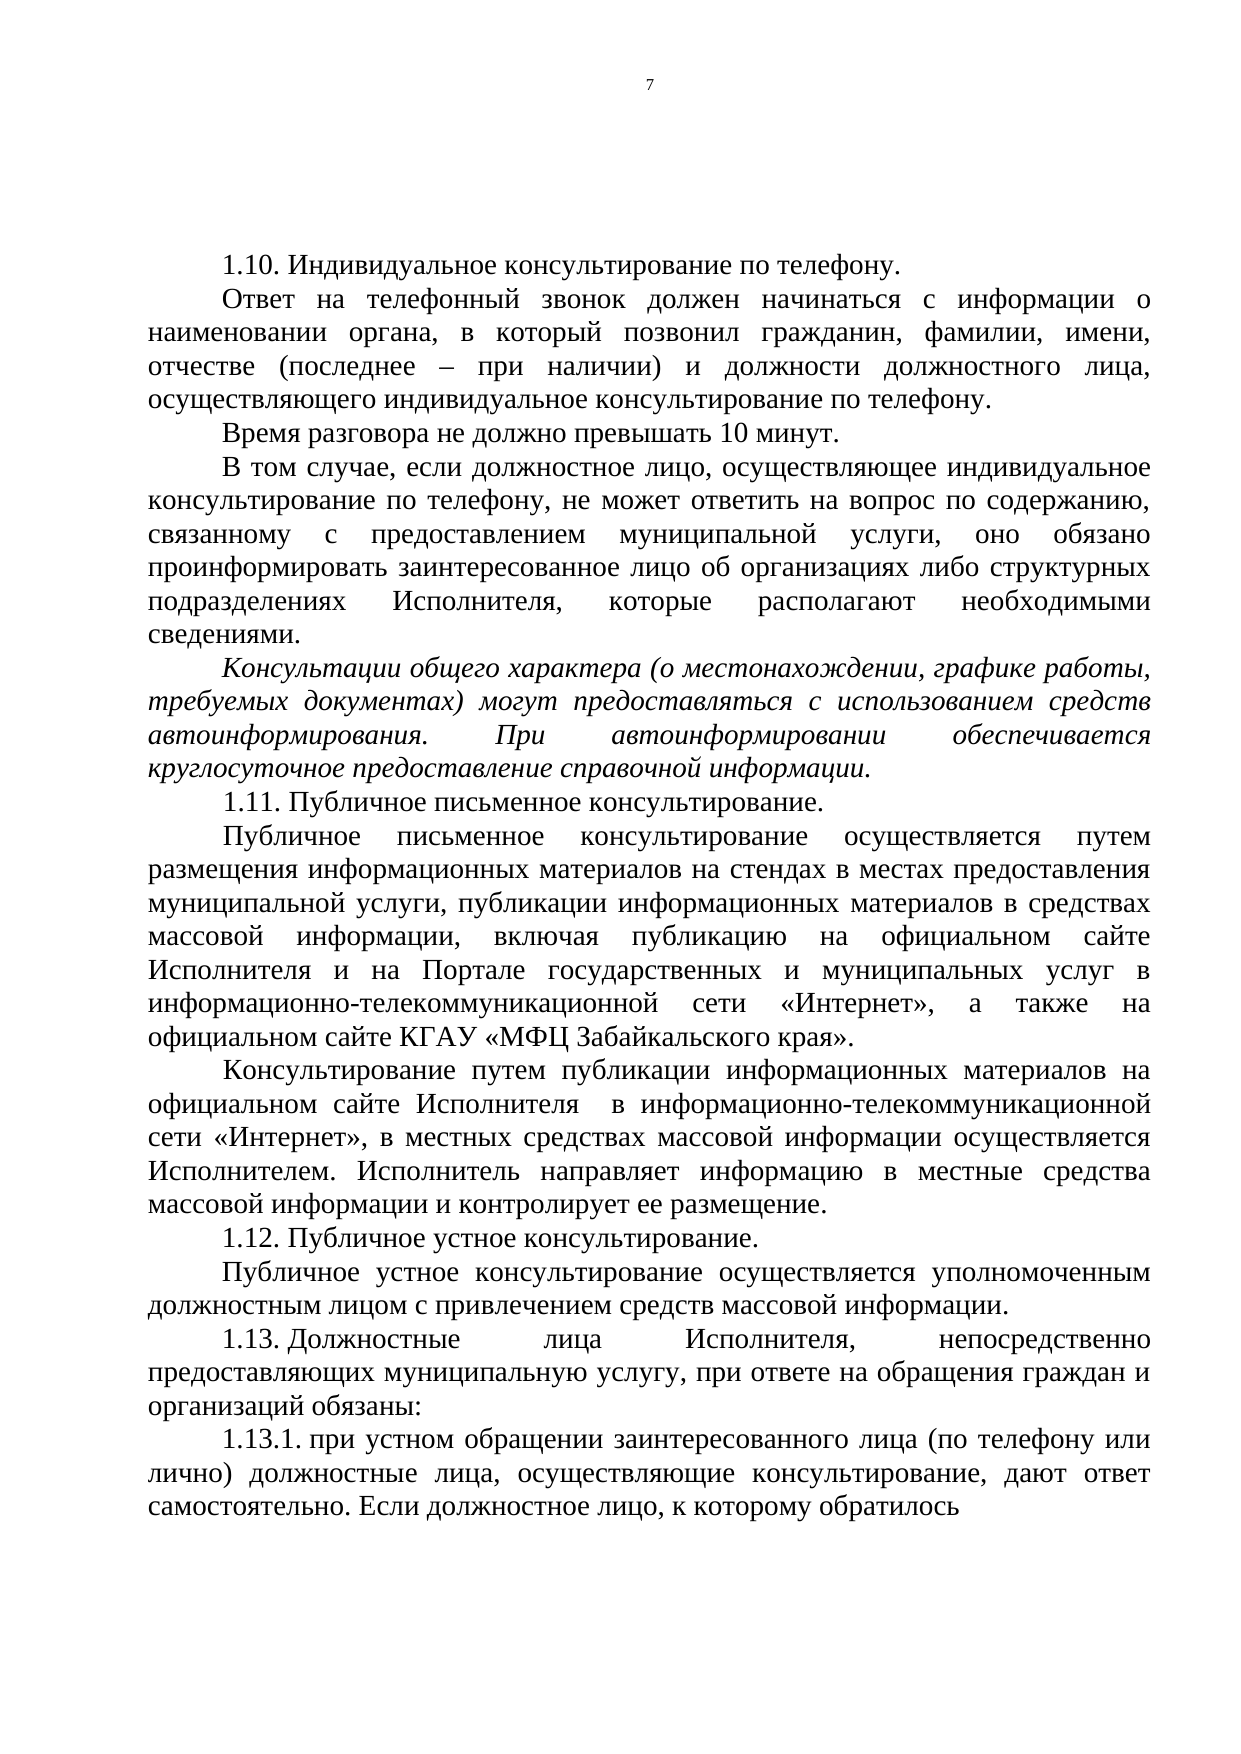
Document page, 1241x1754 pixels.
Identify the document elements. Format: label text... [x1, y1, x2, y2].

text 1.13. Должностные лица Исполнителя, непосредственно предоставляющих муниципальную услугу, при ответе на обращения граждан и организаций обязаны: [148, 1321, 1152, 1421]
text 1.10. Индивидуальное консультирование по телефону. [148, 247, 1152, 281]
text Консультации общего характера (о местонахождении, графике работы, требуемых документах) могут предоставляться с использованием средств автоинформирования. При автоинформировании обеспечивается круглосуточное предоставление справочной информации. [148, 650, 1152, 784]
text 1.12. Публичное устное консультирование. [148, 1220, 1152, 1254]
text 1.11. Публичное письменное консультирование. [148, 784, 1152, 818]
text Публичное письменное консультирование осуществляется путем размещения информационных материалов на стендах в местах предоставления муниципальной услуги, публикации информационных материалов в средствах массовой информации, включая публикацию на официальном сайте Исполнителя и на Портале государственных и муниципальных услуг в информационно-телекоммуникационной сети «Интернет», а также на официальном сайте КГАУ «МФЦ Забайкальского края». [148, 818, 1152, 1052]
text Ответ на телефонный звонок должен начинаться с информации о наименовании органа, в который позвонил гражданин, фамилии, имени, отчестве (последнее – при наличии) и должности должностного лица, осуществляющего индивидуальное консультирование по телефону. [148, 281, 1152, 415]
text Консультирование путем публикации информационных материалов на официальном сайте Исполнителя в информационно-телекоммуникационной сети «Интернет», в местных средствах массовой информации осуществляется Исполнителем. Исполнитель направляет информацию в местные средства массовой информации и контролирует ее размещение. [148, 1052, 1152, 1220]
text 1.13.1. при устном обращении заинтересованного лица (по телефону или лично) должностные лица, осуществляющие консультирование, дают ответ самостоятельно. Если должностное лицо, к которому обратилось [148, 1421, 1152, 1522]
text В том случае, если должностное лицо, осуществляющее индивидуальное консультирование по телефону, не может ответить на вопрос по содержанию, связанному с предоставлением муниципальной услуги, оно обязано проинформировать заинтересованное лицо об организациях либо структурных подразделениях Исполнителя, которые располагают необходимыми сведениями. [148, 449, 1152, 650]
text Время разговора не должно превышать 10 минут. [148, 415, 1152, 449]
text Публичное устное консультирование осуществляется уполномоченным должностным лицом с привлечением средств массовой информации. [148, 1254, 1152, 1321]
